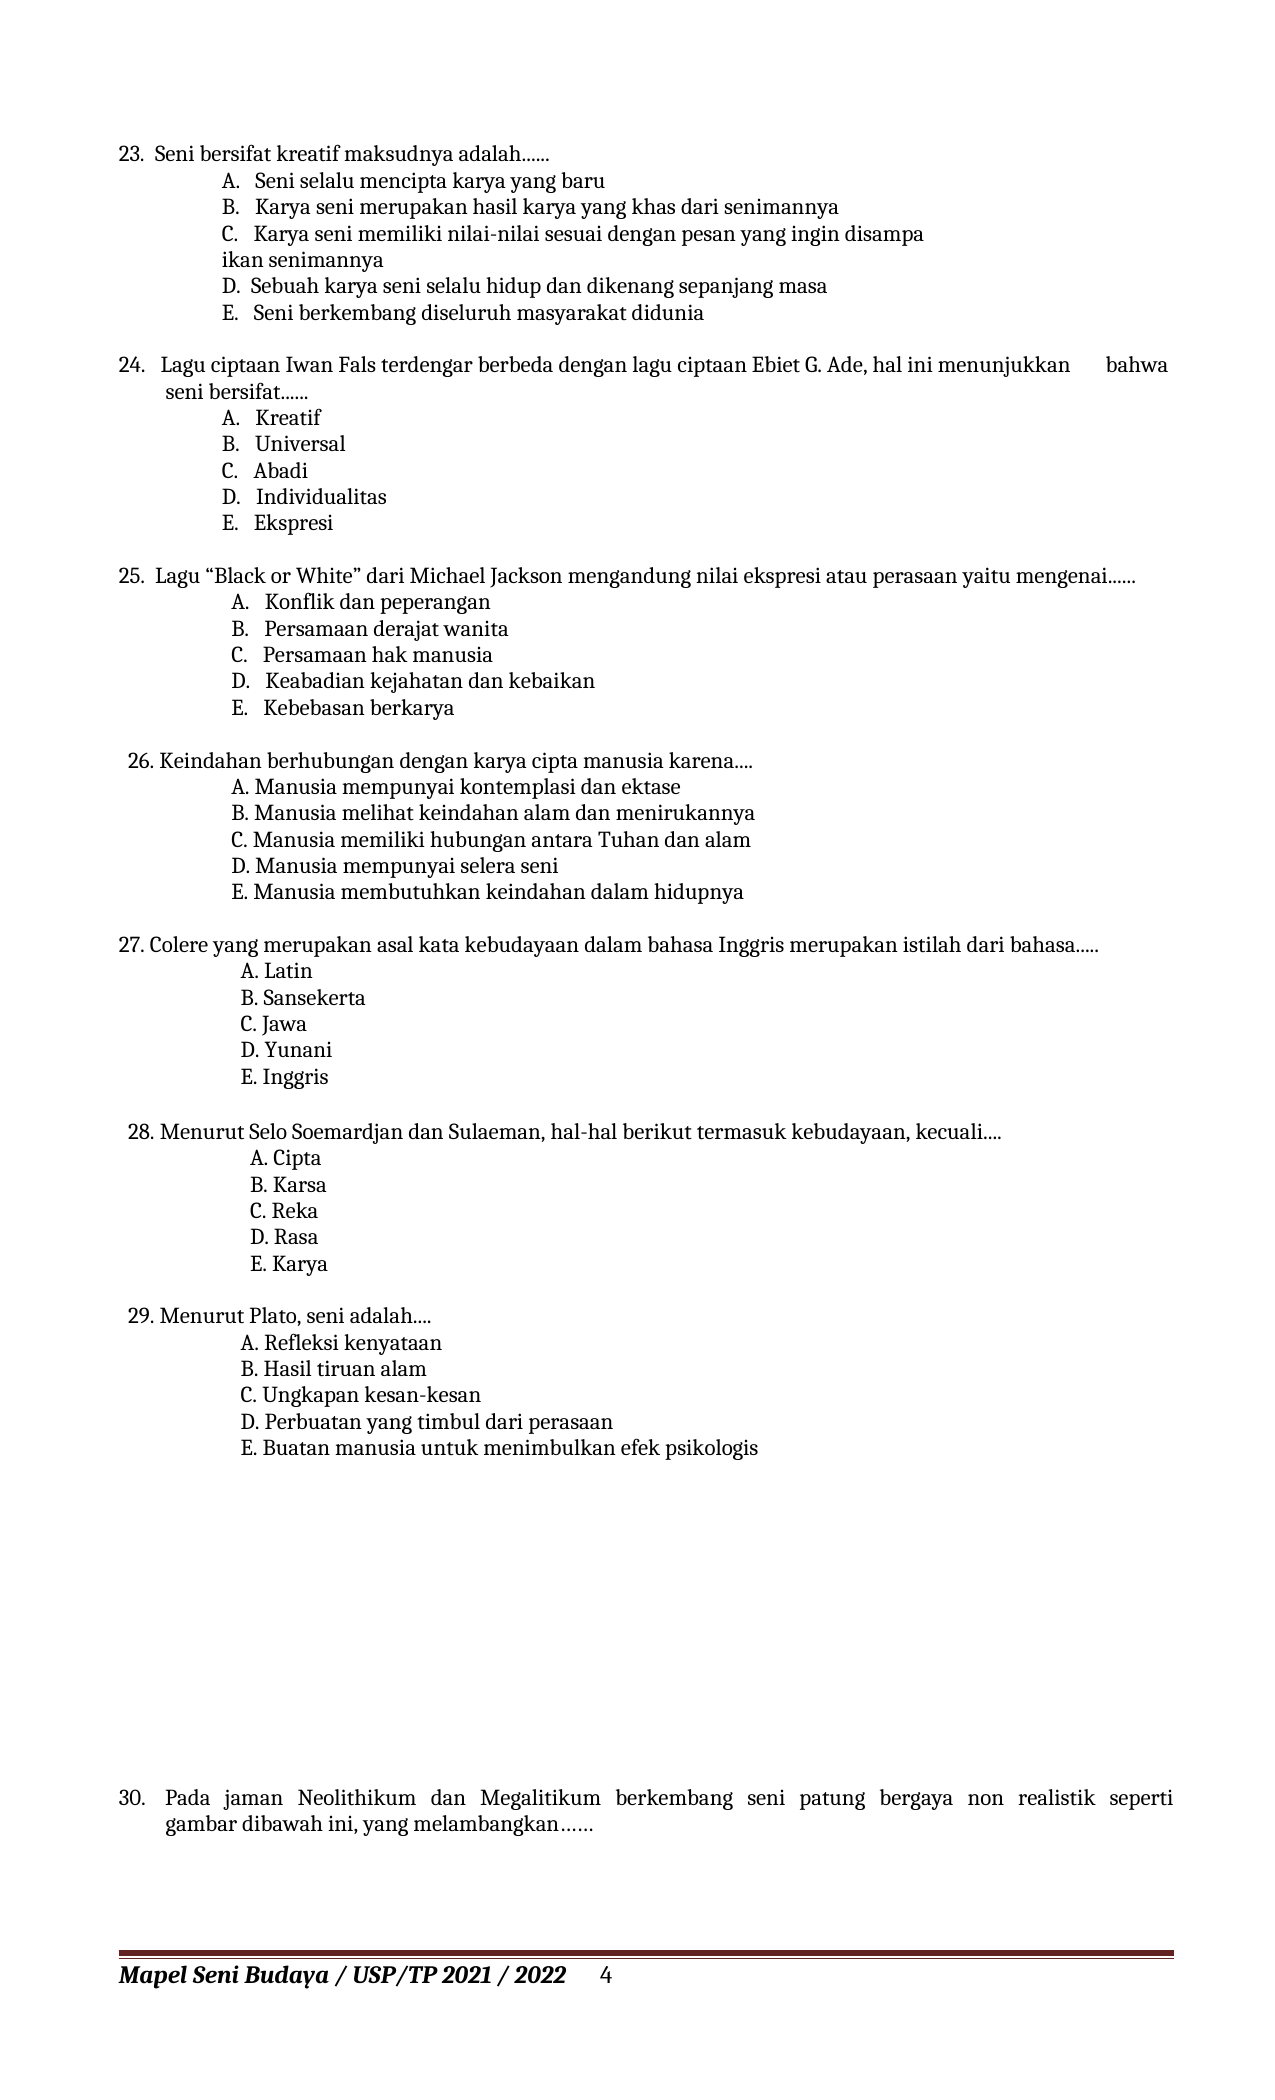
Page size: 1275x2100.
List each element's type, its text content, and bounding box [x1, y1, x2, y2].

text A. Cipta [118, 1145, 1174, 1171]
text C. Abadi [118, 457, 1174, 484]
text C. Reka [118, 1198, 1174, 1224]
text B. Manusia melihat keindahan alam dan menirukannya [118, 800, 1174, 826]
text B. Karya seni merupakan hasil karya yang khas dari senimannya [118, 194, 1174, 220]
text B. Sansekerta [118, 984, 1174, 1011]
text D. Manusia mempunyai selera seni [118, 853, 1174, 879]
text 24. Lagu ciptaan Iwan Fals terdengar berbeda dengan lagu ciptaan Ebiet G. Ade, hal ini menunjukkan bahwa seni bersifat...... [118, 352, 1174, 405]
text A. Latin [118, 958, 1174, 984]
text 29. Menurut Plato, seni adalah.... [118, 1303, 1174, 1329]
text 25. Lagu “Black or White” dari Michael Jackson mengandung nilai ekspresi atau perasaan yaitu mengenai...... [118, 563, 1174, 589]
text D. Rasa [118, 1224, 1174, 1251]
text A. Refleksi kenyataan [118, 1329, 1174, 1356]
text ikan senimannya [118, 247, 1174, 273]
text C. Manusia memiliki hubungan antara Tuhan dan alam [118, 826, 1174, 853]
text C. Ungkapan kesan-kesan [118, 1382, 1174, 1409]
text 26. Keindahan berhubungan dengan karya cipta manusia karena.... [118, 747, 1174, 774]
text C. Karya seni memiliki nilai-nilai sesuai dengan pesan yang ingin disampa [118, 220, 1174, 247]
text A. Konflik dan peperangan [118, 589, 1174, 616]
text C. Jawa [118, 1011, 1174, 1037]
text B. Persamaan derajat wanita [118, 616, 1174, 642]
text 23. Seni bersifat kreatif maksudnya adalah...... [118, 141, 1174, 168]
text E. Ekspresi [118, 510, 1174, 537]
text E. Seni berkembang diseluruh masyarakat didunia [118, 299, 1174, 326]
text B. Karsa [118, 1171, 1174, 1198]
text E. Kebebasan berkarya [118, 695, 1174, 721]
text E. Inggris [118, 1064, 1174, 1090]
text E. Manusia membutuhkan keindahan dalam hidupnya [118, 879, 1174, 906]
text A. Kreatif [118, 405, 1174, 431]
text D. Yunani [118, 1037, 1174, 1064]
text E. Karya [118, 1251, 1174, 1277]
text E. Buatan manusia untuk menimbulkan efek psikologis [118, 1435, 1174, 1461]
text B. Universal [118, 431, 1174, 457]
text 30. Pada jaman Neolithikum dan Megalitikum berkembang seni patung bergaya non realistik seperti gambar dibawah ini, yang melambangkan…… [118, 1784, 1174, 1837]
text 28. Menurut Selo Soemardjan dan Sulaeman, hal-hal berikut termasuk kebudayaan, kecuali.... [118, 1119, 1174, 1145]
text A. Seni selalu mencipta karya yang baru [118, 168, 1174, 194]
text D. Sebuah karya seni selalu hidup dan dikenang sepanjang masa [118, 273, 1174, 299]
text C. Persamaan hak manusia [118, 642, 1174, 668]
text B. Hasil tiruan alam [118, 1356, 1174, 1382]
text A. Manusia mempunyai kontemplasi dan ektase [118, 774, 1174, 800]
text D. Perbuatan yang timbul dari perasaan [118, 1409, 1174, 1435]
text 27. Colere yang merupakan asal kata kebudayaan dalam bahasa Inggris merupakan istilah dari bahasa..... [118, 932, 1174, 958]
text D. Keabadian kejahatan dan kebaikan [118, 668, 1174, 695]
text D. Individualitas [118, 484, 1174, 510]
